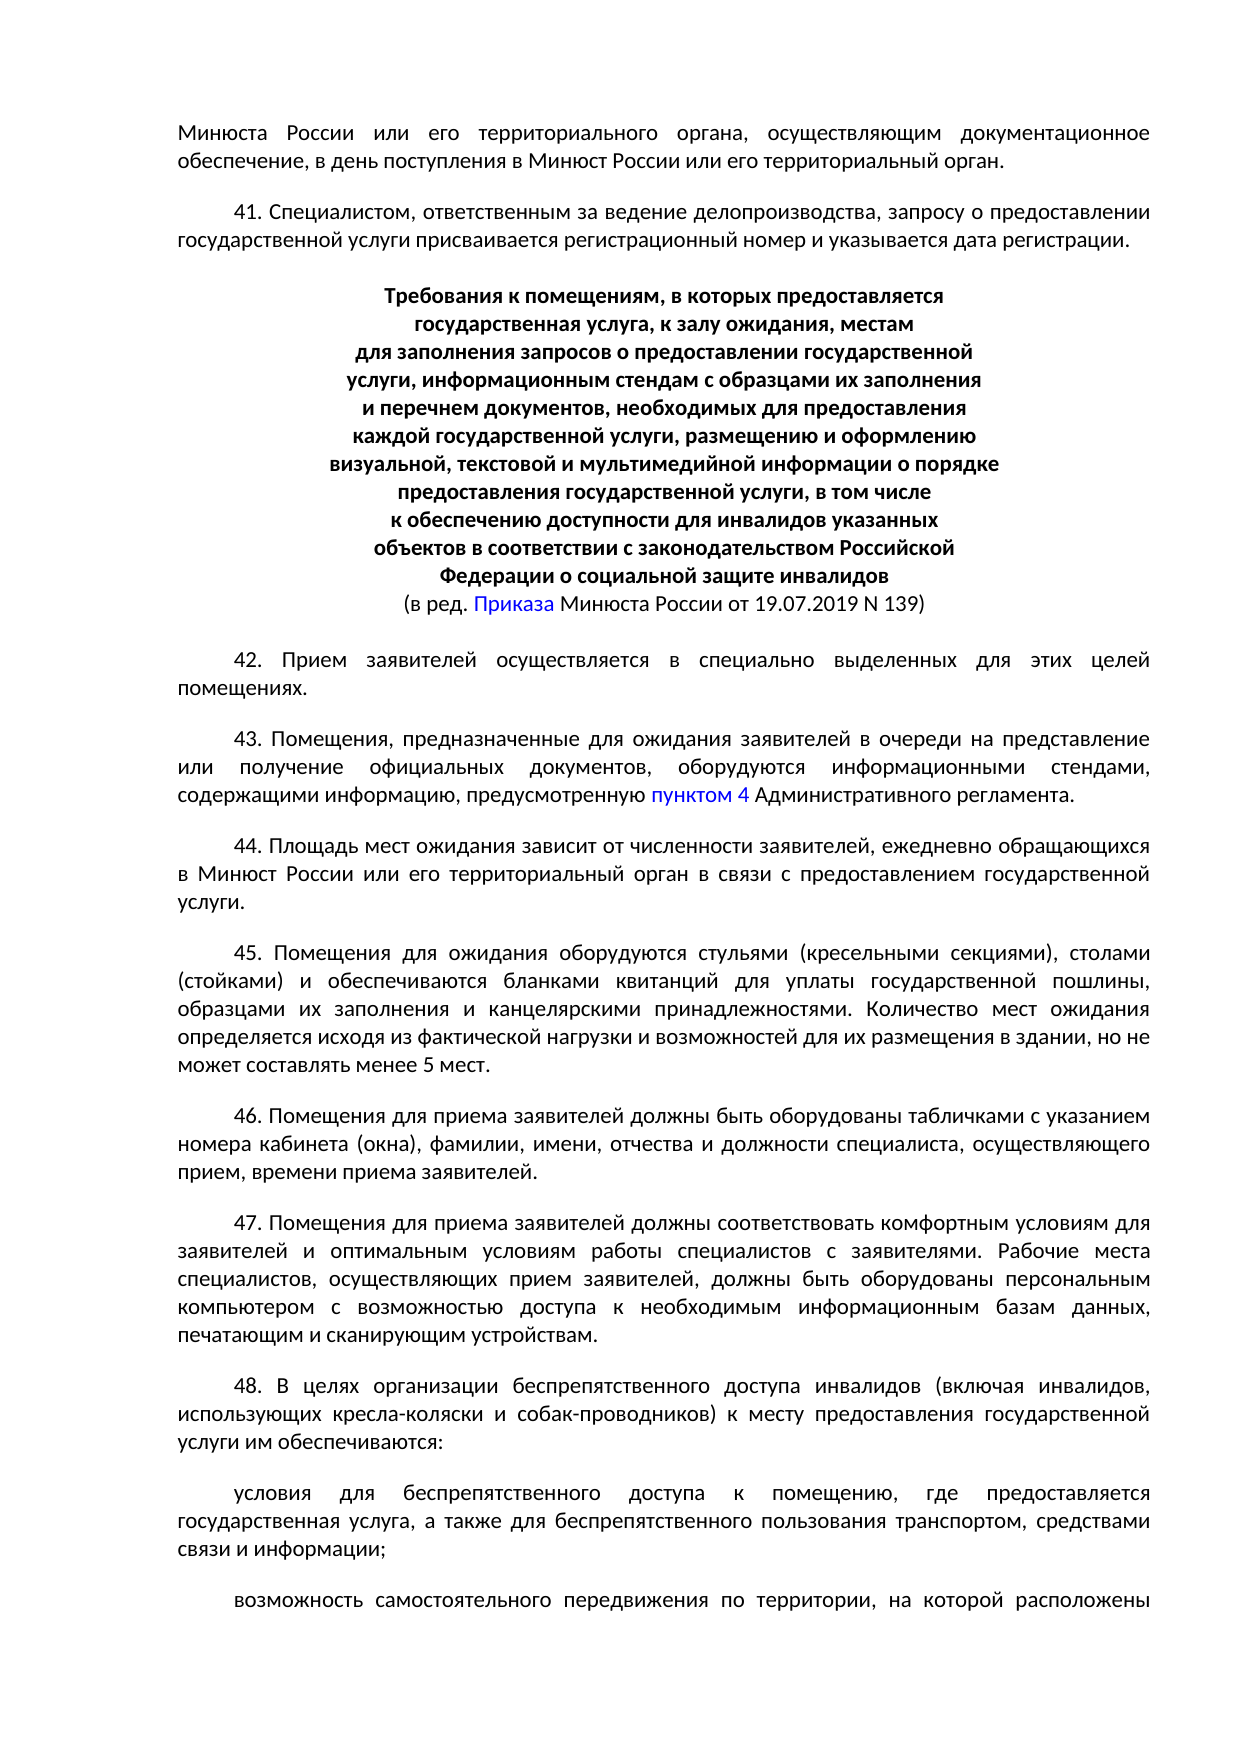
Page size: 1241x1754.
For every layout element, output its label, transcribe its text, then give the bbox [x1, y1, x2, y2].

title Требования к помещениям, в которых предоставляется [177, 281, 1152, 309]
text 45. Помещения для ожидания оборудуются стульями (кресельными секциями), столами (стойками) и обеспечиваются бланками квитанций для уплаты государственной пошлины, образцами их заполнения и канцелярскими принадлежностями. Количество мест ожидания определяется исходя из фактической нагрузки и возможностей для их размещения в здании, но не может составлять менее 5 мест. [177, 938, 1152, 1078]
text 42. Прием заявителей осуществляется в специально выделенных для этих целей помещениях. [177, 645, 1152, 701]
text 46. Помещения для приема заявителей должны быть оборудованы табличками с указанием номера кабинета (окна), фамилии, имени, отчества и должности специалиста, осуществляющего прием, времени приема заявителей. [177, 1101, 1152, 1185]
text 41. Специалистом, ответственным за ведение делопроизводства, запросу о предоставлении государственной услуги присваивается регистрационный номер и указывается дата регистрации. [177, 197, 1152, 253]
title и перечнем документов, необходимых для предоставления [177, 393, 1152, 421]
text 43. Помещения, предназначенные для ожидания заявителей в очереди на представление или получение официальных документов, оборудуются информационными стендами, содержащими информацию, предусмотренную пунктом 4 Административного регламента. [177, 724, 1152, 808]
title государственная услуга, к залу ожидания, местам [177, 309, 1152, 337]
text условия для беспрепятственного доступа к помещению, где предоставляется государственная услуга, а также для беспрепятственного пользования транспортом, средствами связи и информации; [177, 1478, 1152, 1562]
title услуги, информационным стендам с образцами их заполнения [177, 365, 1152, 393]
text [177, 1585, 1152, 1613]
title каждой государственной услуги, размещению и оформлению [177, 421, 1152, 449]
title визуальной, текстовой и мультимедийной информации о порядке [177, 449, 1152, 477]
title объектов в соответствии с законодательством Российской [177, 533, 1152, 561]
title Федерации о социальной защите инвалидов [177, 561, 1152, 589]
title к обеспечению доступности для инвалидов указанных [177, 505, 1152, 533]
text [177, 118, 1152, 174]
title предоставления государственной услуги, в том числе [177, 477, 1152, 505]
text 47. Помещения для приема заявителей должны соответствовать комфортным условиям для заявителей и оптимальным условиям работы специалистов с заявителями. Рабочие места специалистов, осуществляющих прием заявителей, должны быть оборудованы персональным компьютером с возможностью доступа к необходимым информационным базам данных, печатающим и сканирующим устройствам. [177, 1208, 1152, 1348]
text 48. В целях организации беспрепятственного доступа инвалидов (включая инвалидов, использующих кресла-коляски и собак-проводников) к месту предоставления государственной услуги им обеспечиваются: [177, 1371, 1152, 1455]
text (в ред. Приказа Минюста России от 19.07.2019 N 139) [177, 589, 1152, 617]
text 44. Площадь мест ожидания зависит от численности заявителей, ежедневно обращающихся в Минюст России или его территориальный орган в связи с предоставлением государственной услуги. [177, 831, 1152, 915]
title для заполнения запросов о предоставлении государственной [177, 337, 1152, 365]
